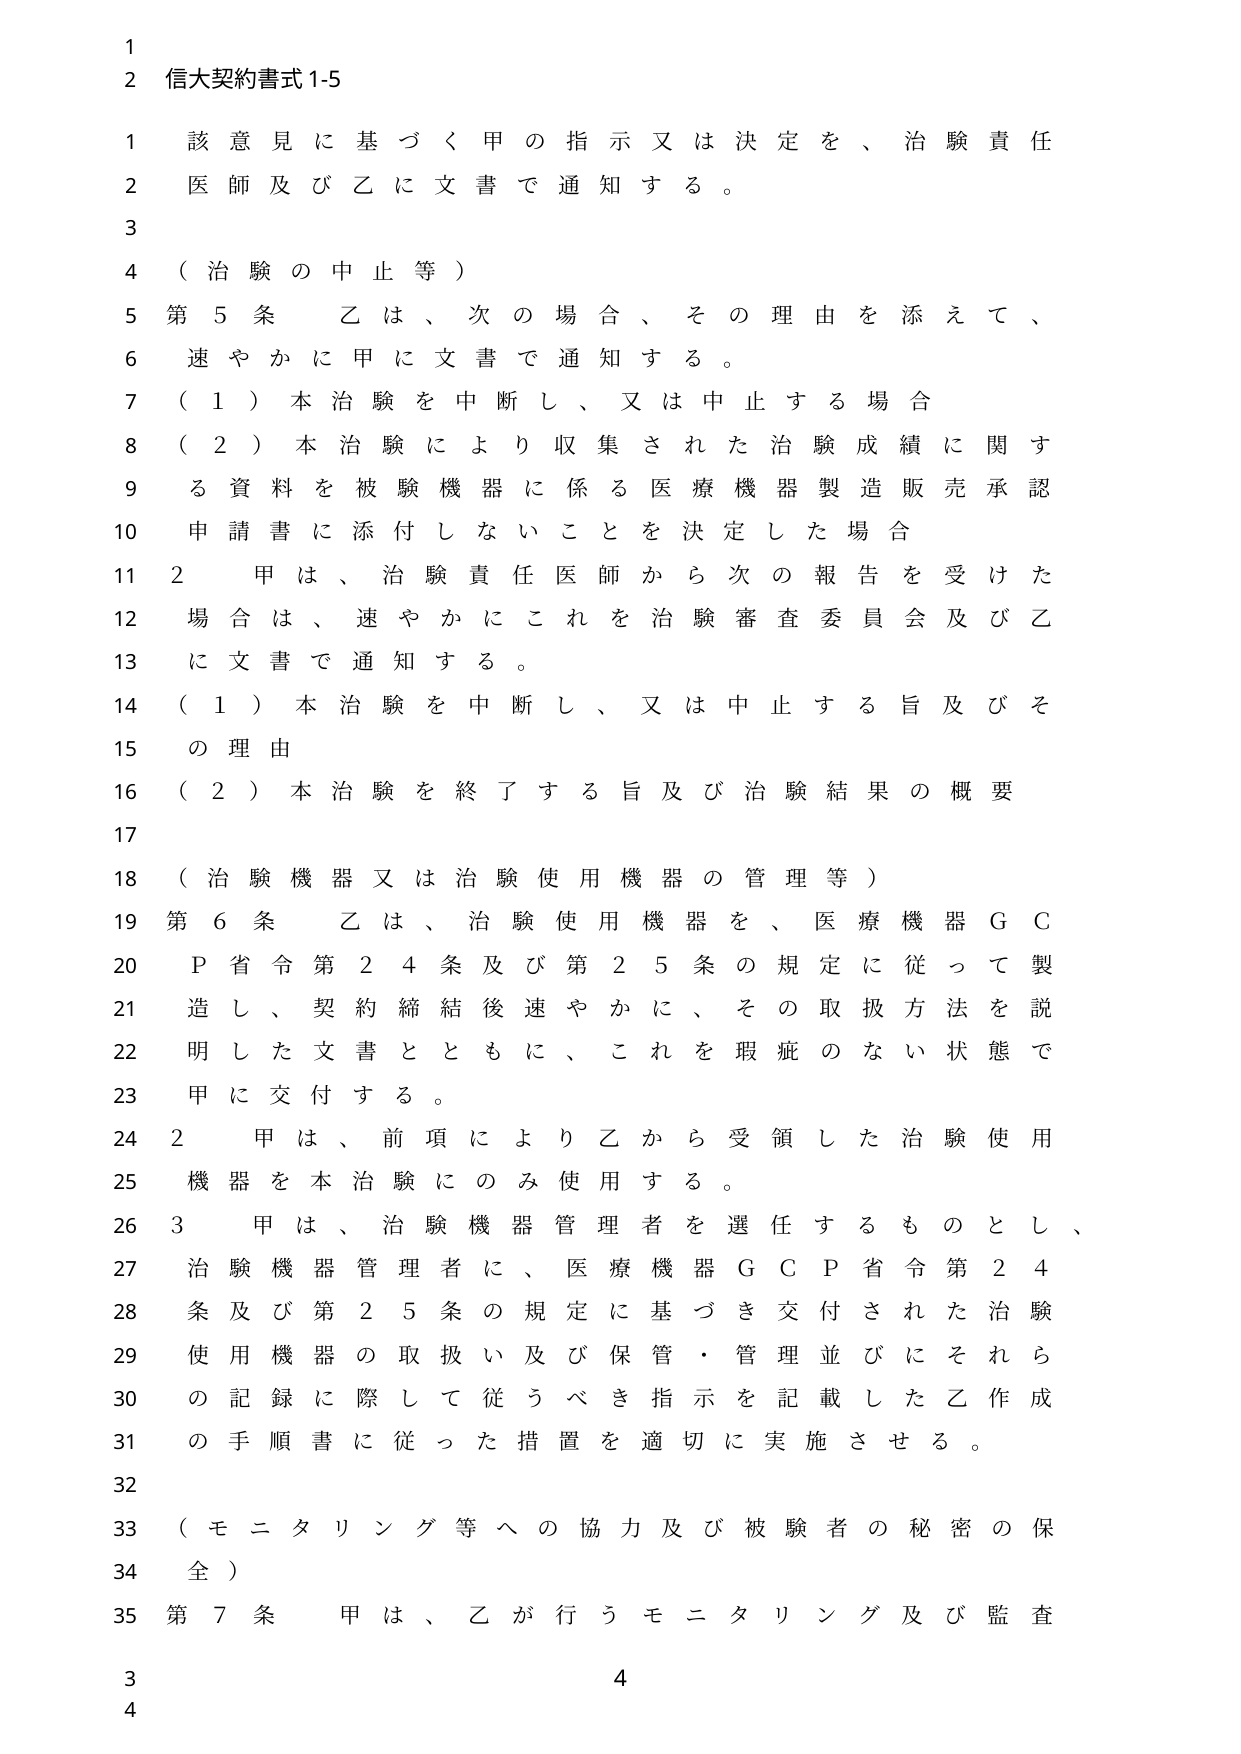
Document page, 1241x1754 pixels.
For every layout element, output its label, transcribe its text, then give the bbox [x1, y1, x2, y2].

text （１）本治験を中断し、又は中止する旨及びその理由 [166, 682, 1071, 769]
text （２）本治験を終了する旨及び治験結果の概要 [166, 769, 1071, 812]
text 第５条 乙は、次の場合、その理由を添えて、速やかに甲に文書で通知する。 [166, 292, 1073, 379]
text ３ 甲は、治験機器管理者を選任するものとし、治験機器管理者に、医療機器ＧＣＰ省令第２４条及び第２５条の規定に基づき交付された治験使用機器の取扱い及び保管・管理並びにそれらの記録に際して従うべき指示を記載した乙作成の手順書に従った措置を適切に実施させる。 [166, 1202, 1073, 1462]
text 第６条 乙は、治験使用機器を、医療機器ＧＣＰ省令第２４条及び第２５条の規定に従って製造し、契約締結後速やかに、その取扱方法を説明した文書とともに、これを瑕疵のない状態で甲に交付する。 [166, 899, 1073, 1115]
text （２）本治験により収集された治験成績に関する資料を被験機器に係る医療機器製造販売承認申請書に添付しないことを決定した場合 [166, 422, 1071, 552]
text （治験機器又は治験使用機器の管理等） [166, 855, 1074, 899]
text （モニタリング等への協力及び被験者の秘密の保全） [166, 1505, 1074, 1592]
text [166, 119, 1073, 205]
text ２ 甲は、治験責任医師から次の報告を受けた場合は、速やかにこれを治験審査委員会及び乙に文書で通知する。 [166, 552, 1073, 682]
text （１）本治験を中断し、又は中止する場合 [166, 379, 1071, 422]
text （治験の中止等） [166, 249, 1074, 292]
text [166, 1592, 1073, 1635]
text ２ 甲は、前項により乙から受領した治験使用機器を本治験にのみ使用する。 [166, 1115, 1073, 1202]
